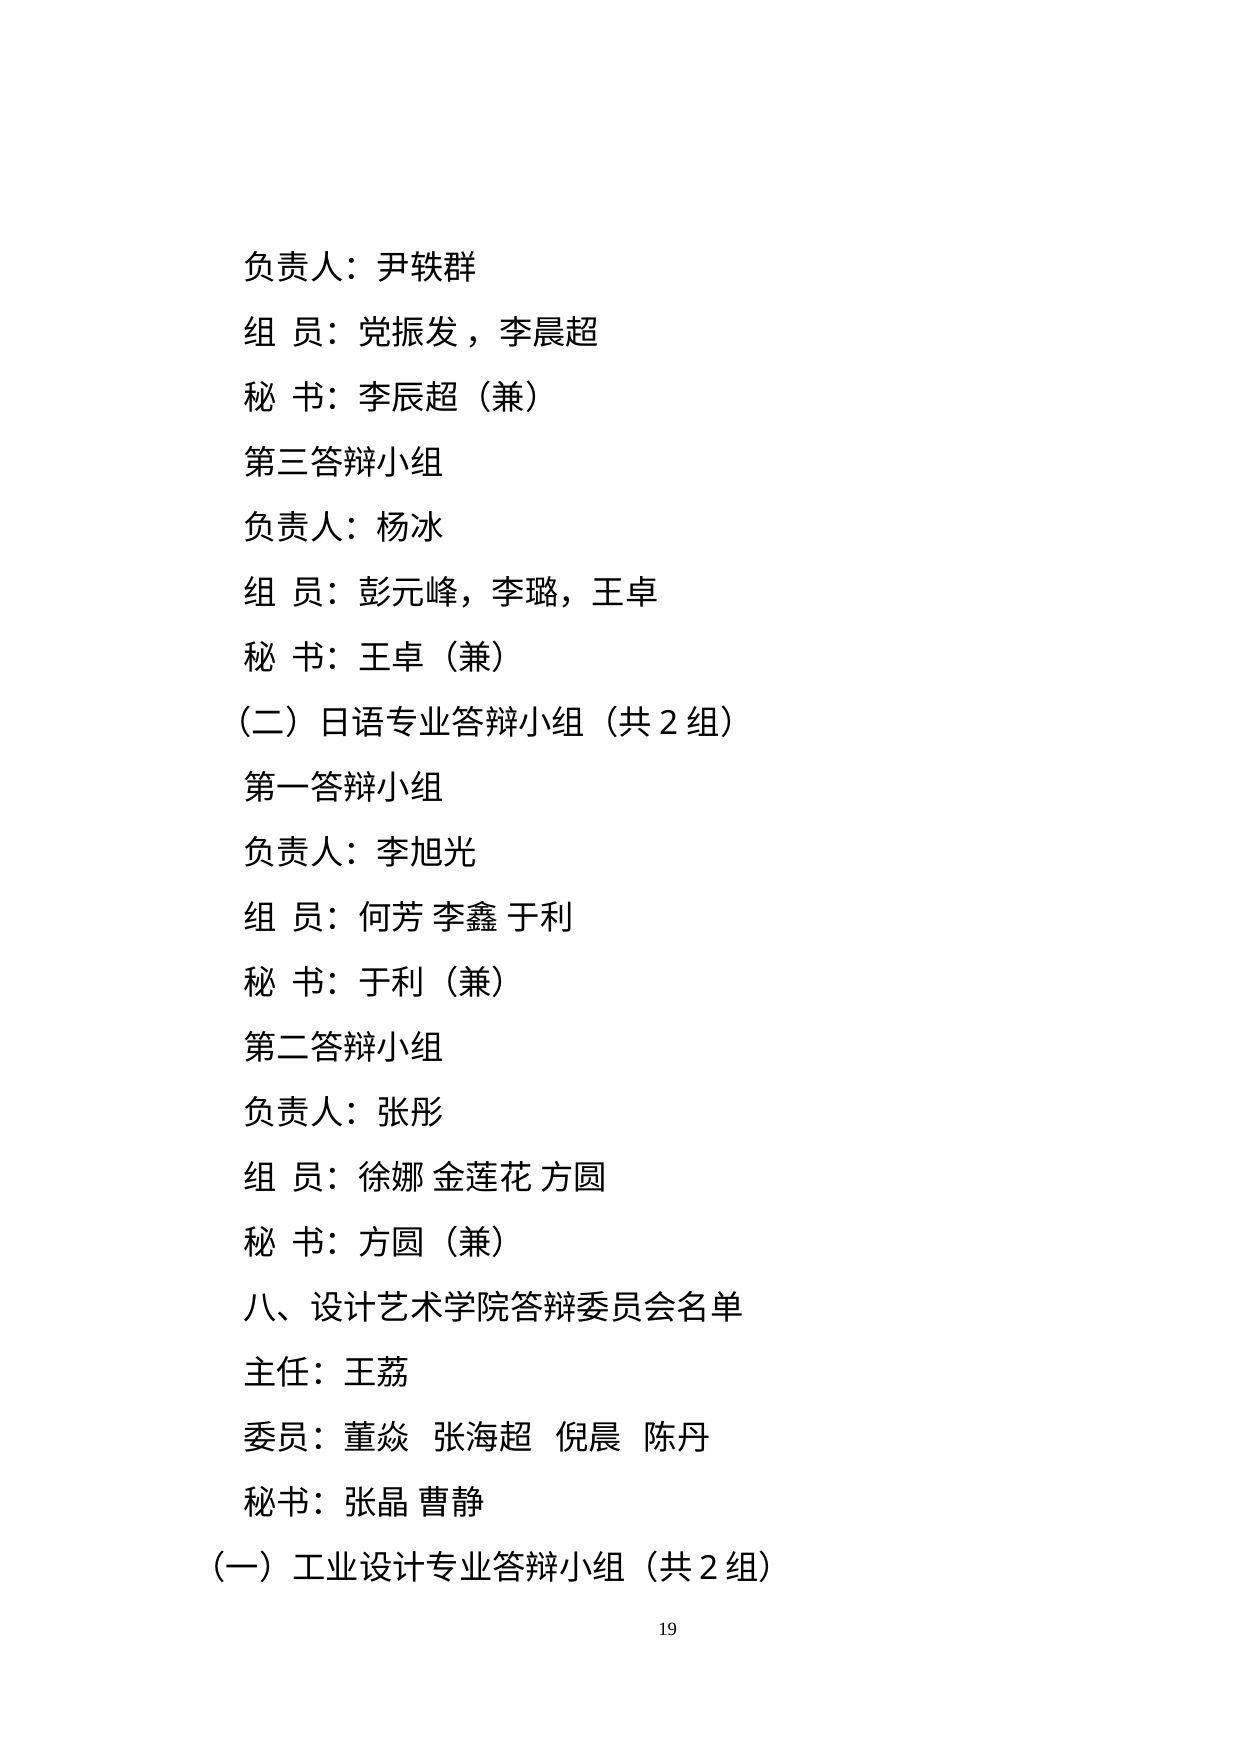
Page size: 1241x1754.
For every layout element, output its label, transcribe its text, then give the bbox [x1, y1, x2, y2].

text 组 员：何芳 李鑫 于利 [175, 883, 1087, 948]
text 秘 书：李辰超（兼） [175, 363, 1087, 428]
text 负责人：李旭光 [175, 818, 1087, 883]
text 秘 书：王卓（兼） [175, 623, 1087, 688]
text 组 员：党振发 ，李晨超 [175, 298, 1087, 363]
list （二）日语专业答辩小组（共 2 组） [218, 688, 1087, 753]
text 负责人：杨冰 [175, 493, 1087, 558]
text 八、设计艺术学院答辩委员会名单 [175, 1273, 1087, 1338]
text 第一答辩小组 [175, 753, 1087, 818]
text 第三答辩小组 [175, 428, 1087, 493]
text 组 员：彭元峰，李璐，王卓 [175, 558, 1087, 623]
text 秘 书：于利（兼） [175, 948, 1087, 1013]
text 负责人：尹轶群 [175, 233, 1087, 298]
text 委员：董焱 张海超 倪晨 陈丹 [175, 1403, 1087, 1468]
text （一）工业设计专业答辩小组（共2组） [175, 1533, 1087, 1598]
text 秘 书：方圆（兼） [175, 1208, 1087, 1273]
text 秘书：张晶 曹静 [175, 1468, 1087, 1533]
text 主任：王荔 [175, 1338, 1087, 1403]
text 负责人：张彤 [175, 1078, 1087, 1143]
text 第二答辩小组 [175, 1013, 1087, 1078]
text 组 员：徐娜 金莲花 方圆 [175, 1143, 1087, 1208]
